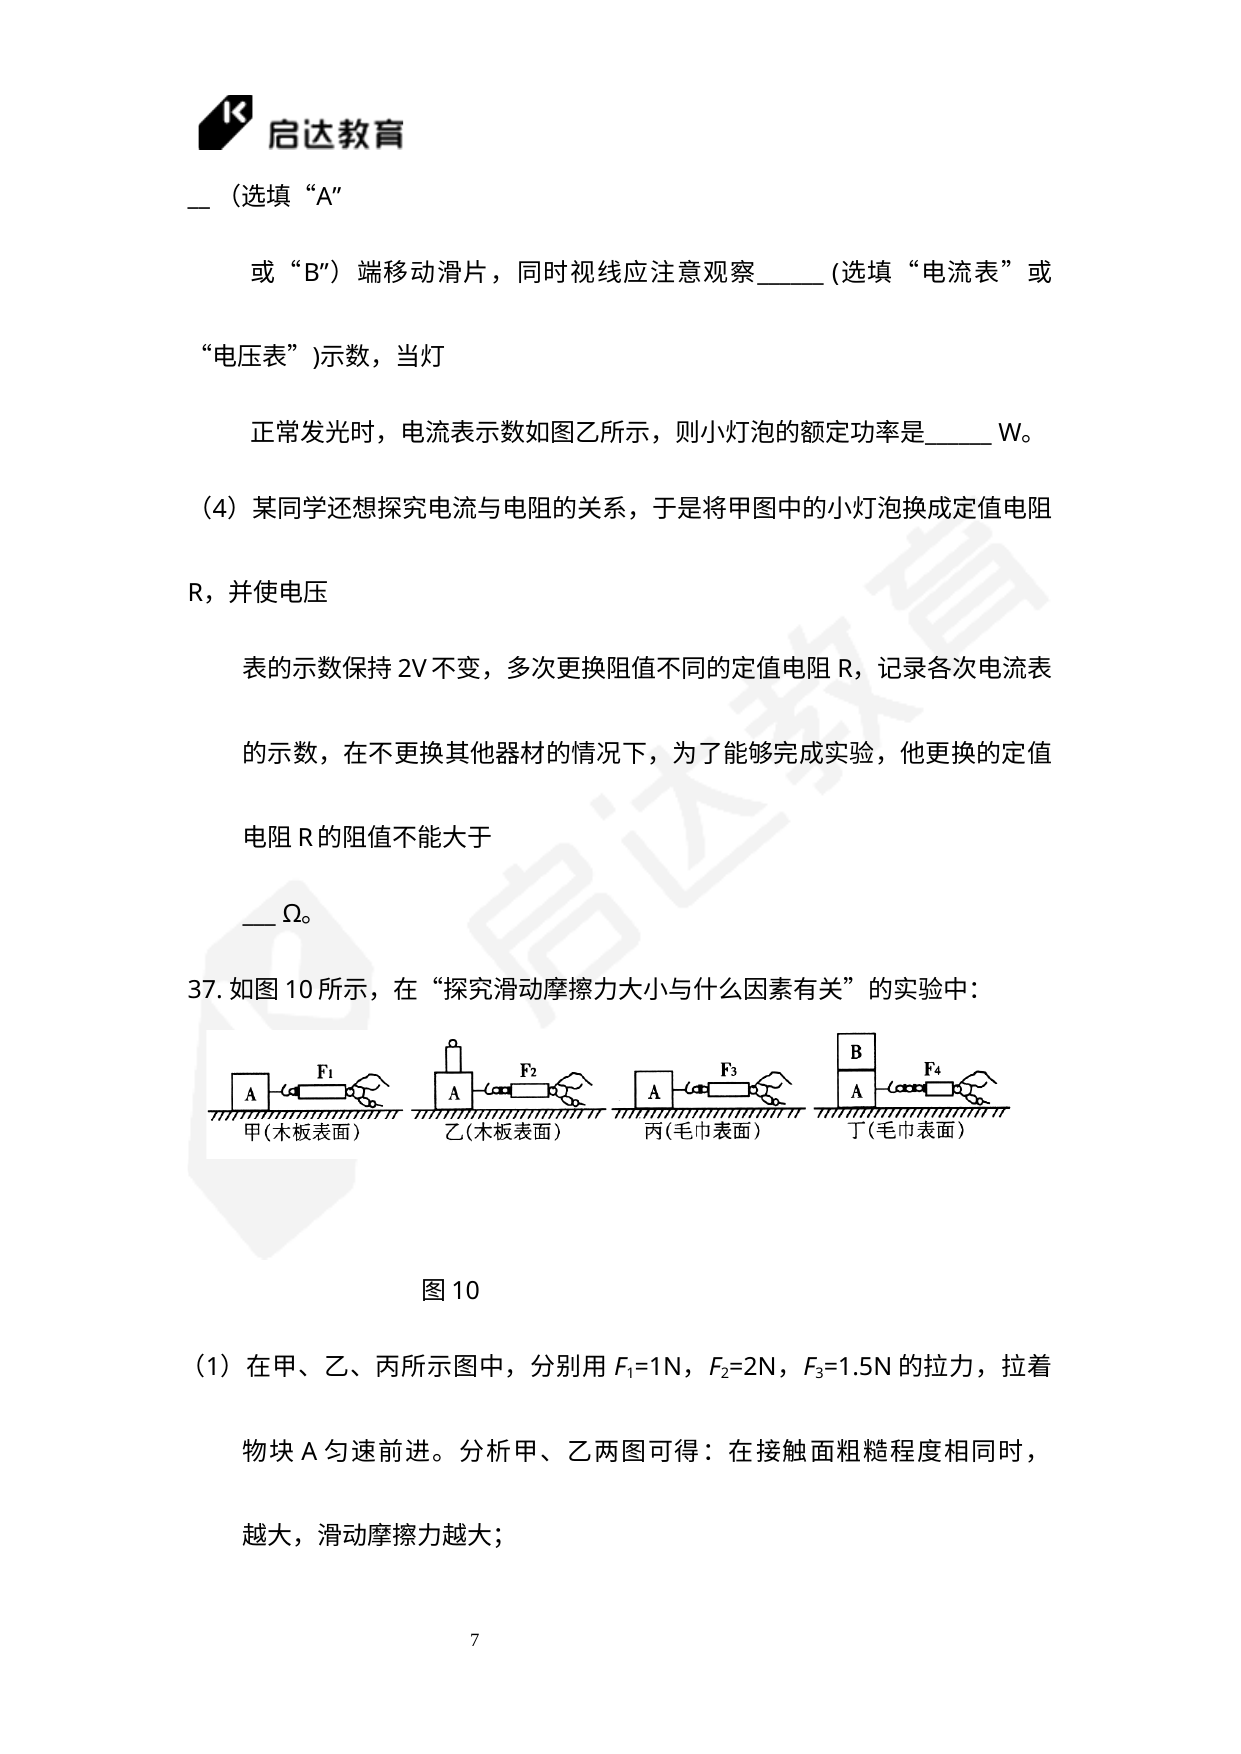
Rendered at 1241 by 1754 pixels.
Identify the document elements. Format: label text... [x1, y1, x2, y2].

text 表的示数保持2V不变，多次更换阻值不同的定值电阻R，记录各次电流表的示数，在不更换其他器材的情况下，为了能够完成实验，他更换的定值电阻R的阻值不能大于 [242, 634, 1053, 868]
text 或“B”）端移动滑片，同时视线应注意观察______ (选填“电流表”或“电压表”)示数，当灯 [187, 238, 1053, 387]
text 37. 如图10所示，在“探究滑动摩擦力大小与什么因素有关”的实验中： [187, 955, 1053, 1020]
text 正常发光时，电流表示数如图乙所示，则小灯泡的额定功率是______ W。 [187, 398, 1053, 463]
text （1）在甲、乙、丙所示图中，分别用F1=1N，F2=2N，F3=1.5N的拉力，拉着物块A匀速前进。分析甲、乙两图可得：在接触面粗糙程度相同时， 越大，滑动摩擦力越大； [180, 1332, 1053, 1566]
picture [198, 95, 404, 150]
text （4）某同学还想探究电流与电阻的关系，于是将甲图中的小灯泡换成定值电阻R，并使电压 [187, 474, 1053, 623]
text ___ Ω。 [242, 879, 1053, 944]
text 图10 [187, 1256, 1053, 1321]
text （3）某次实验中，同学看到电压表示数为1.8V，要使灯泡L正常发光应向______ （选填“A” [187, 162, 1053, 227]
